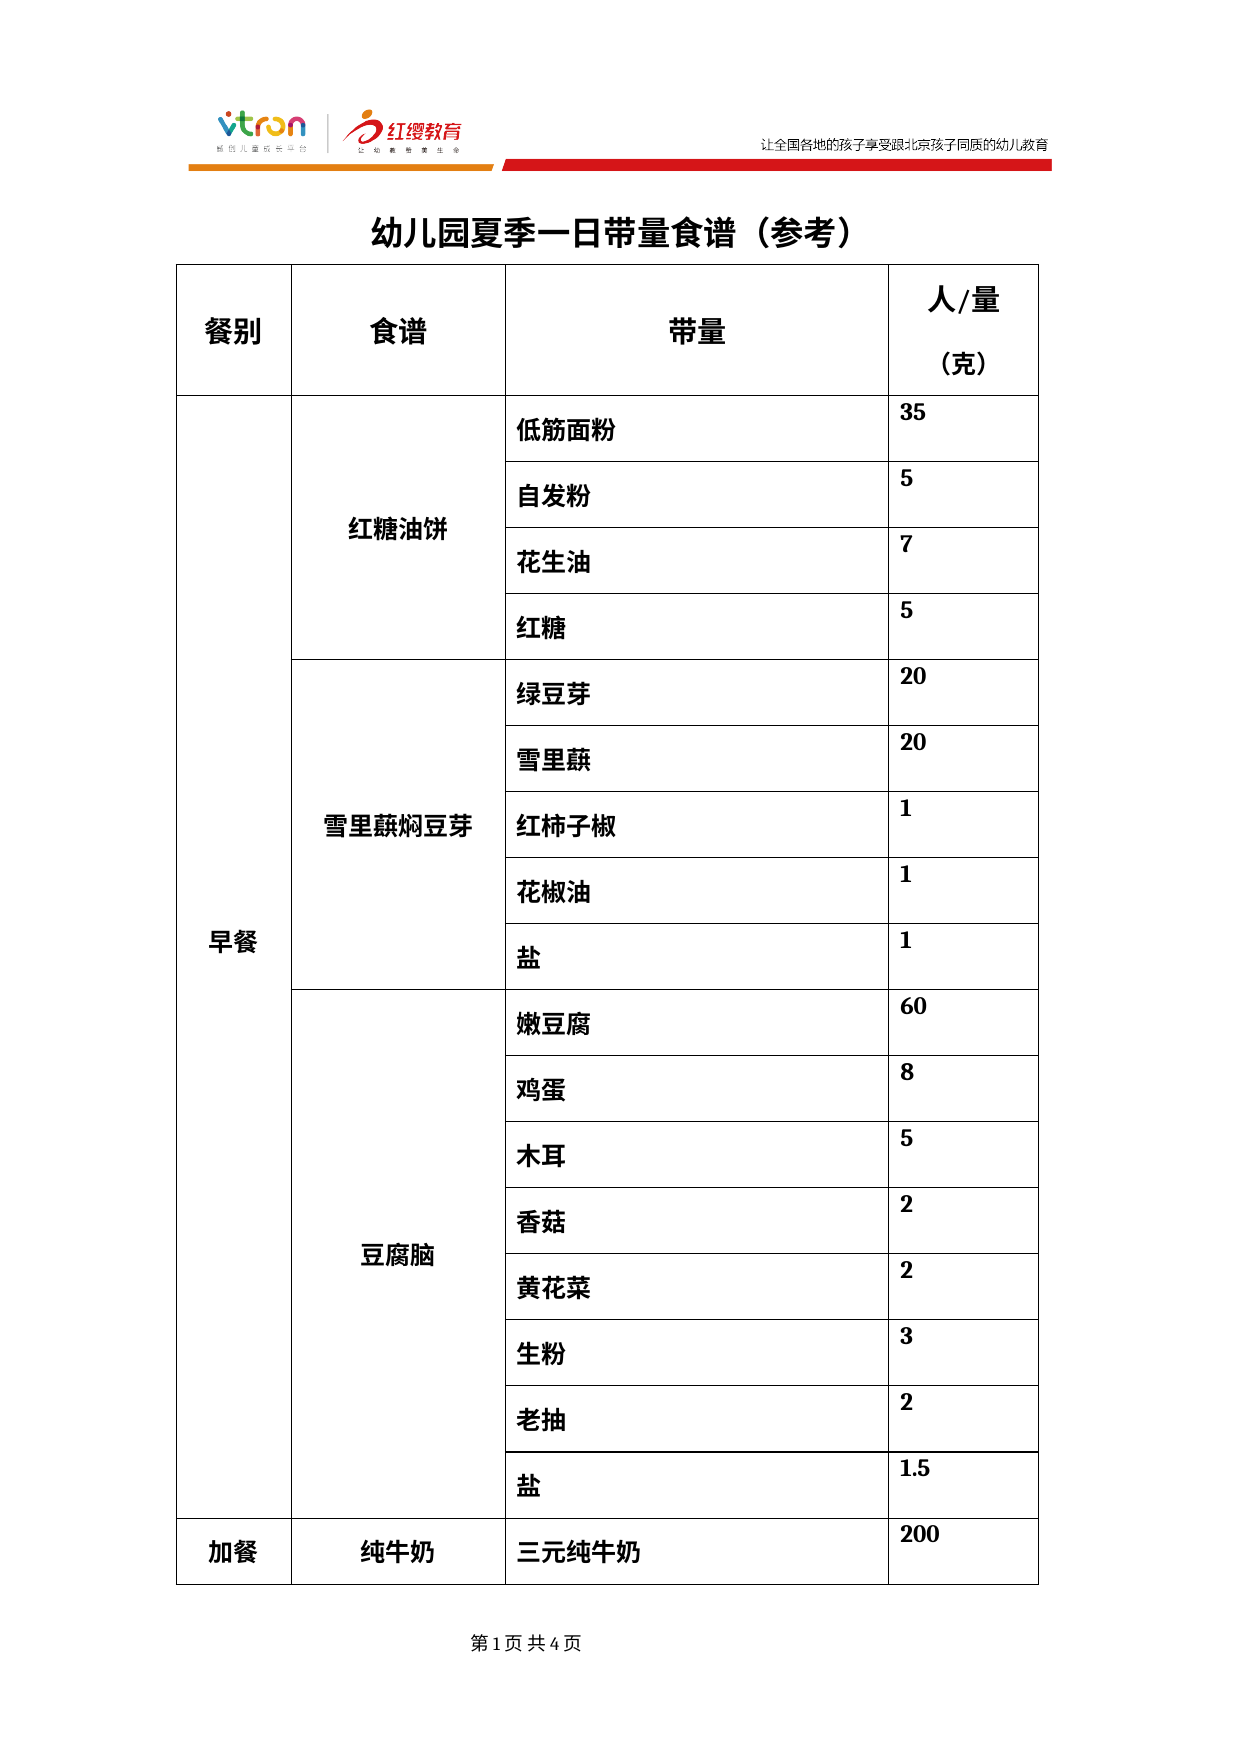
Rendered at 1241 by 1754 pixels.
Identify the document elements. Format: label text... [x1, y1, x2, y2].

table_cell 木耳 [506, 1122, 888, 1187]
table_cell 1 [889, 792, 1038, 857]
table_cell 红柿子椒 [506, 792, 888, 857]
table_cell 2 [889, 1254, 1038, 1319]
table_header 食谱 [292, 265, 505, 395]
table_cell 1 [889, 924, 1038, 989]
table_header 人/量（克） [889, 265, 1038, 395]
table_cell 纯牛奶 [292, 1519, 505, 1583]
table_cell 老抽 [506, 1386, 888, 1451]
table_cell 生粉 [506, 1320, 888, 1385]
table_cell 60 [889, 990, 1038, 1055]
table_cell 5 [889, 1122, 1038, 1187]
table_cell 盐 [506, 1453, 888, 1517]
picture [188, 88, 1052, 189]
table_cell 花椒油 [506, 858, 888, 923]
table_cell 20 [889, 660, 1038, 725]
table_cell 盐 [506, 924, 888, 989]
table_cell 嫩豆腐 [506, 990, 888, 1055]
table_header 带量 [506, 265, 888, 395]
table_cell 雪里蕻焖豆芽 [292, 660, 505, 989]
table_cell 1 [889, 858, 1038, 923]
table_cell 自发粉 [506, 462, 888, 527]
table_header 餐别 [177, 265, 291, 395]
table_cell 香菇 [506, 1188, 888, 1253]
table_cell 7 [889, 528, 1038, 593]
table_cell 200 [889, 1519, 1038, 1583]
table_cell 2 [889, 1386, 1038, 1451]
table_cell 20 [889, 726, 1038, 791]
table_cell 绿豆芽 [506, 660, 888, 725]
list 幼儿园夏季一日带量食谱（参考） [187, 199, 1053, 264]
table_cell 豆腐脑 [292, 990, 505, 1517]
table_cell 早餐 [177, 396, 291, 1517]
table_cell 黄花菜 [506, 1254, 888, 1319]
table_cell 三元纯牛奶 [506, 1519, 888, 1583]
table_cell 红糖油饼 [292, 396, 505, 659]
table_cell 3 [889, 1320, 1038, 1385]
table_cell 1.5 [889, 1453, 1038, 1517]
table_cell 低筋面粉 [506, 396, 888, 461]
table_cell 鸡蛋 [506, 1056, 888, 1121]
table_cell 红糖 [506, 594, 888, 659]
table_cell 35 [889, 396, 1038, 461]
table_cell 5 [889, 462, 1038, 527]
table_cell 2 [889, 1188, 1038, 1253]
table_cell 加餐 [177, 1519, 291, 1583]
table_cell 8 [889, 1056, 1038, 1121]
table_cell 5 [889, 594, 1038, 659]
table_cell 雪里蕻 [506, 726, 888, 791]
table_cell 花生油 [506, 528, 888, 593]
